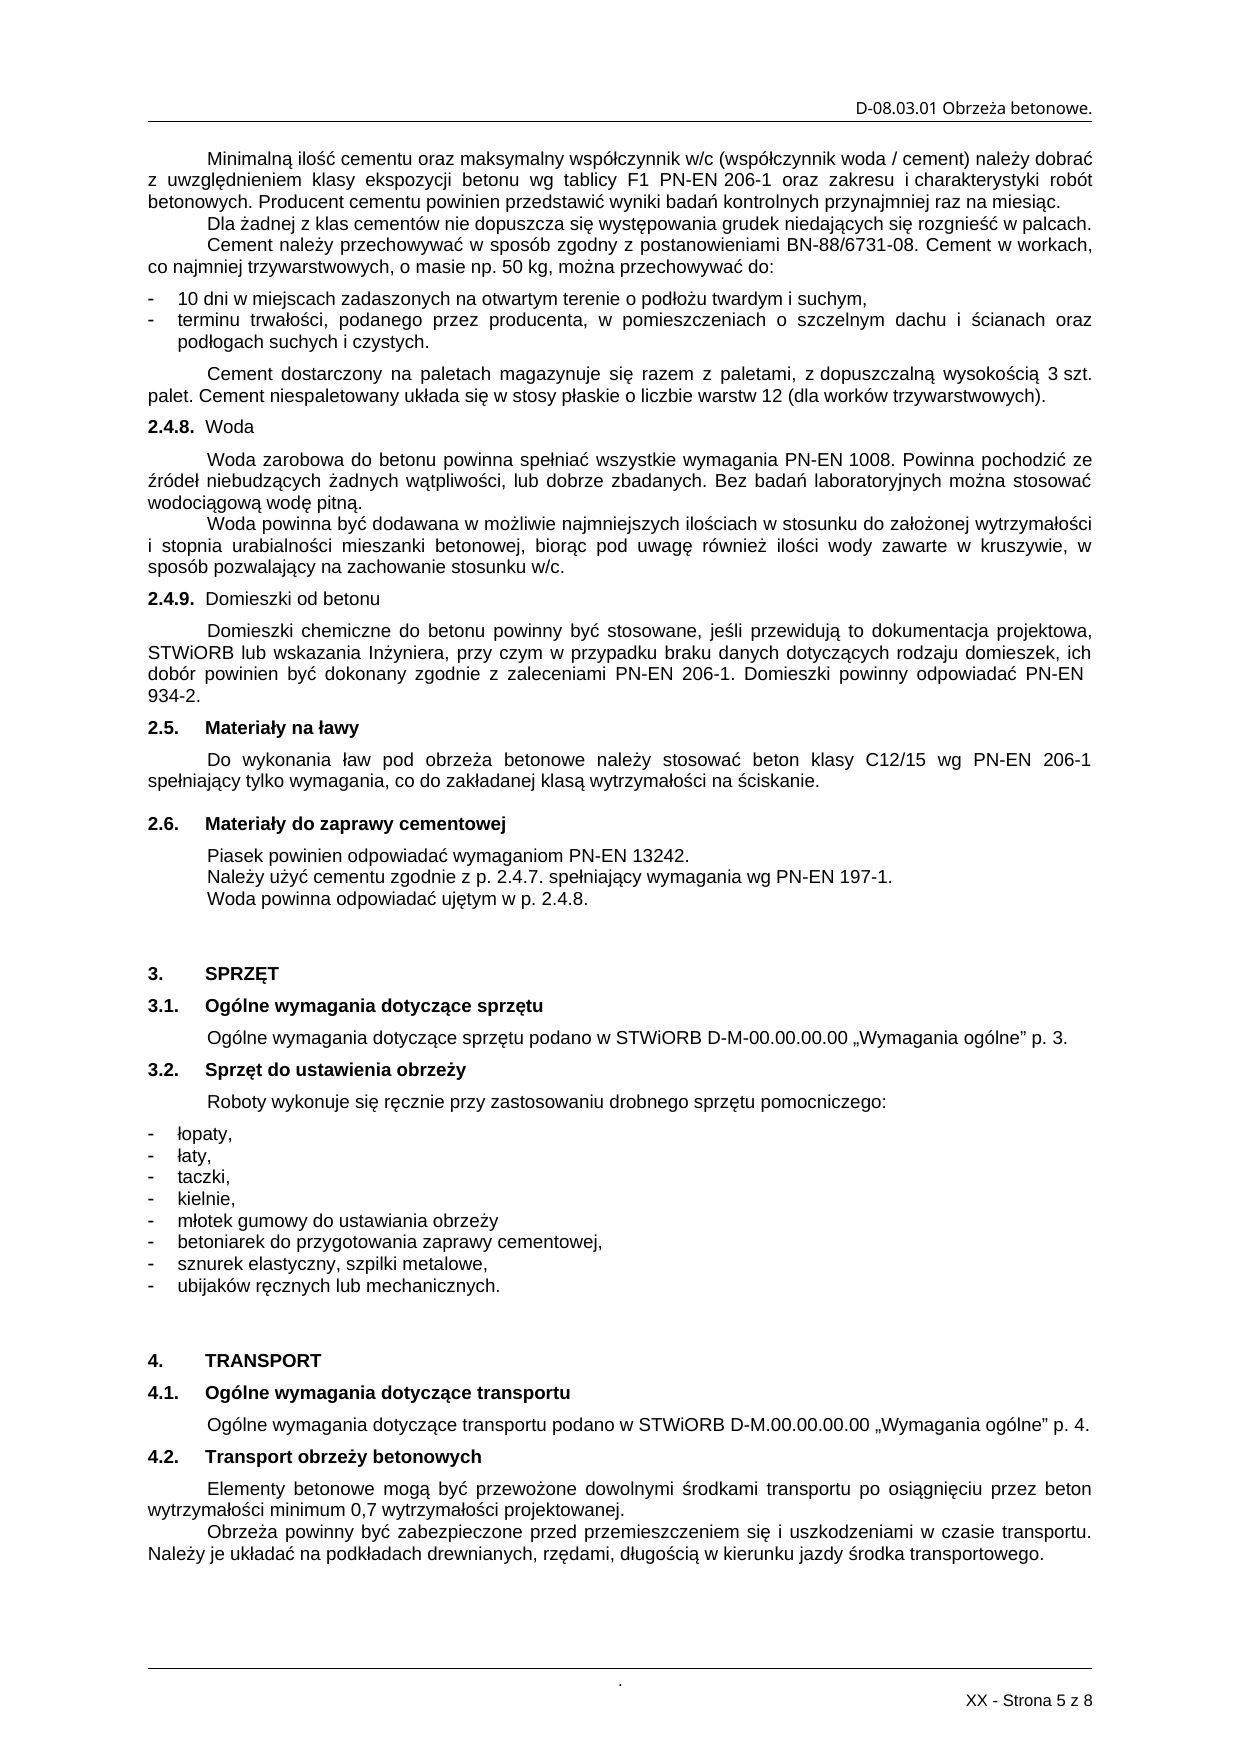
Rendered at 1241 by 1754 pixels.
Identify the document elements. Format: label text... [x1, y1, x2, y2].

text Minimalną ilość cementu oraz maksymalny współczynnik w/c (współczynnik woda / cement) należy dobrać z uwzględnieniem klasy ekspozycji betonu wg tablicy F1 PN-EN 206-1 oraz zakresu i charakterystyki robót betonowych. Producent cementu powinien przedstawić wyniki badań kontrolnych przynajmniej raz na miesiąc. [148, 148, 1092, 212]
text Materiały do zaprawy cementowej [148, 813, 1092, 834]
text SPRZĘT [148, 963, 1092, 984]
text sznurek elastyczny, szpilki metalowe, [148, 1253, 1092, 1274]
text Do wykonania ław pod obrzeża betonowe należy stosować beton klasy C12/15 wg PN-EN 206-1 spełniający tylko wymagania, co do zakładanej klasą wytrzymałości na ściskanie. [148, 749, 1092, 792]
text Cement dostarczony na paletach magazynuje się razem z paletami, z dopuszczalną wysokością 3 szt. palet. Cement niespaletowany układa się w stosy płaskie o liczbie warstw 12 (dla worków trzywarstwowych). [148, 363, 1092, 406]
text Transport obrzeży betonowych [148, 1446, 1092, 1467]
text Elementy betonowe mogą być przewożone dowolnymi środkami transportu po osiągnięciu przez beton wytrzymałości minimum 0,7 wytrzymałości projektowanej. [148, 1478, 1092, 1521]
text Woda zarobowa do betonu powinna spełniać wszystkie wymagania PN-EN 1008. Powinna pochodzić ze źródeł niebudzących żadnych wątpliwości, lub dobrze zbadanych. Bez badań laboratoryjnych można stosować wodociągową wodę pitną. [148, 448, 1092, 513]
text terminu trwałości, podanego przez producenta, w pomieszczeniach o szczelnym dachu i ścianach oraz podłogach suchych i czystych. [148, 309, 1092, 352]
text TRANSPORT [148, 1350, 1092, 1371]
text kielnie, [148, 1188, 1092, 1209]
text Woda [148, 416, 1092, 438]
text Ogólne wymagania dotyczące transportu [148, 1382, 1092, 1403]
text łaty, [148, 1144, 1092, 1166]
text Woda powinna odpowiadać ujętym w p. 2.4.8. [148, 888, 1092, 909]
text Ogólne wymagania dotyczące transportu podano w STWiORB D-M.00.00.00.00 „Wymagania ogólne” p. 4. [148, 1414, 1092, 1435]
text Ogólne wymagania dotyczące sprzętu [148, 995, 1092, 1016]
text Należy użyć cementu zgodnie z p. 2.4.7. spełniający wymagania wg PN-EN 197-1. [148, 866, 1092, 888]
text Piasek powinien odpowiadać wymaganiom PN-EN 13242. [148, 845, 1092, 866]
text betoniarek do przygotowania zaprawy cementowej, [148, 1231, 1092, 1253]
text Domieszki od betonu [148, 588, 1092, 610]
text Domieszki chemiczne do betonu powinny być stosowane, jeśli przewidują to dokumentacja projektowa, STWiORB lub wskazania Inżyniera, przy czym w przypadku braku danych dotyczących rodzaju domieszek, ich dobór powinien być dokonany zgodnie z zaleceniami PN-EN 206-1. Domieszki powinny odpowiadać PN-EN 934-2. [148, 620, 1092, 706]
text młotek gumowy do ustawiania obrzeży [148, 1209, 1092, 1231]
text 10 dni w miejscach zadaszonych na otwartym terenie o podłożu twardym i suchym, [148, 287, 1092, 309]
text Cement należy przechowywać w sposób zgodny z postanowieniami BN-88/6731-08. Cement w workach, co najmniej trzywarstwowych, o masie np. , można przechowywać do: [148, 234, 1092, 277]
text Woda powinna być dodawana w możliwie najmniejszych ilościach w stosunku do założonej wytrzymałości i stopnia urabialności mieszanki betonowej, biorąc pod uwagę również ilości wody zawarte w kruszywie, w sposób pozwalający na zachowanie stosunku w/c. [148, 513, 1092, 578]
text Roboty wykonuje się ręcznie przy zastosowaniu drobnego sprzętu pomocniczego: [148, 1091, 1092, 1112]
text Obrzeża powinny być zabezpieczone przed przemieszczeniem się i uszkodzeniami w czasie transportu. Należy je układać na podkładach drewnianych, rzędami, długością w kierunku jazdy środka transportowego. [148, 1521, 1092, 1564]
text Dla żadnej z klas cementów nie dopuszcza się występowania grudek niedających się rozgnieść w palcach. [148, 212, 1092, 234]
text ubijaków ręcznych lub mechanicznych. [148, 1274, 1092, 1296]
text Sprzęt do ustawienia obrzeży [148, 1059, 1092, 1080]
text taczki, [148, 1166, 1092, 1188]
text łopaty, [148, 1123, 1092, 1144]
text Ogólne wymagania dotyczące sprzętu podano w STWiORB D-M-00.00.00.00 „Wymagania ogólne” p. 3. [148, 1027, 1092, 1048]
text Materiały na ławy [148, 717, 1092, 738]
